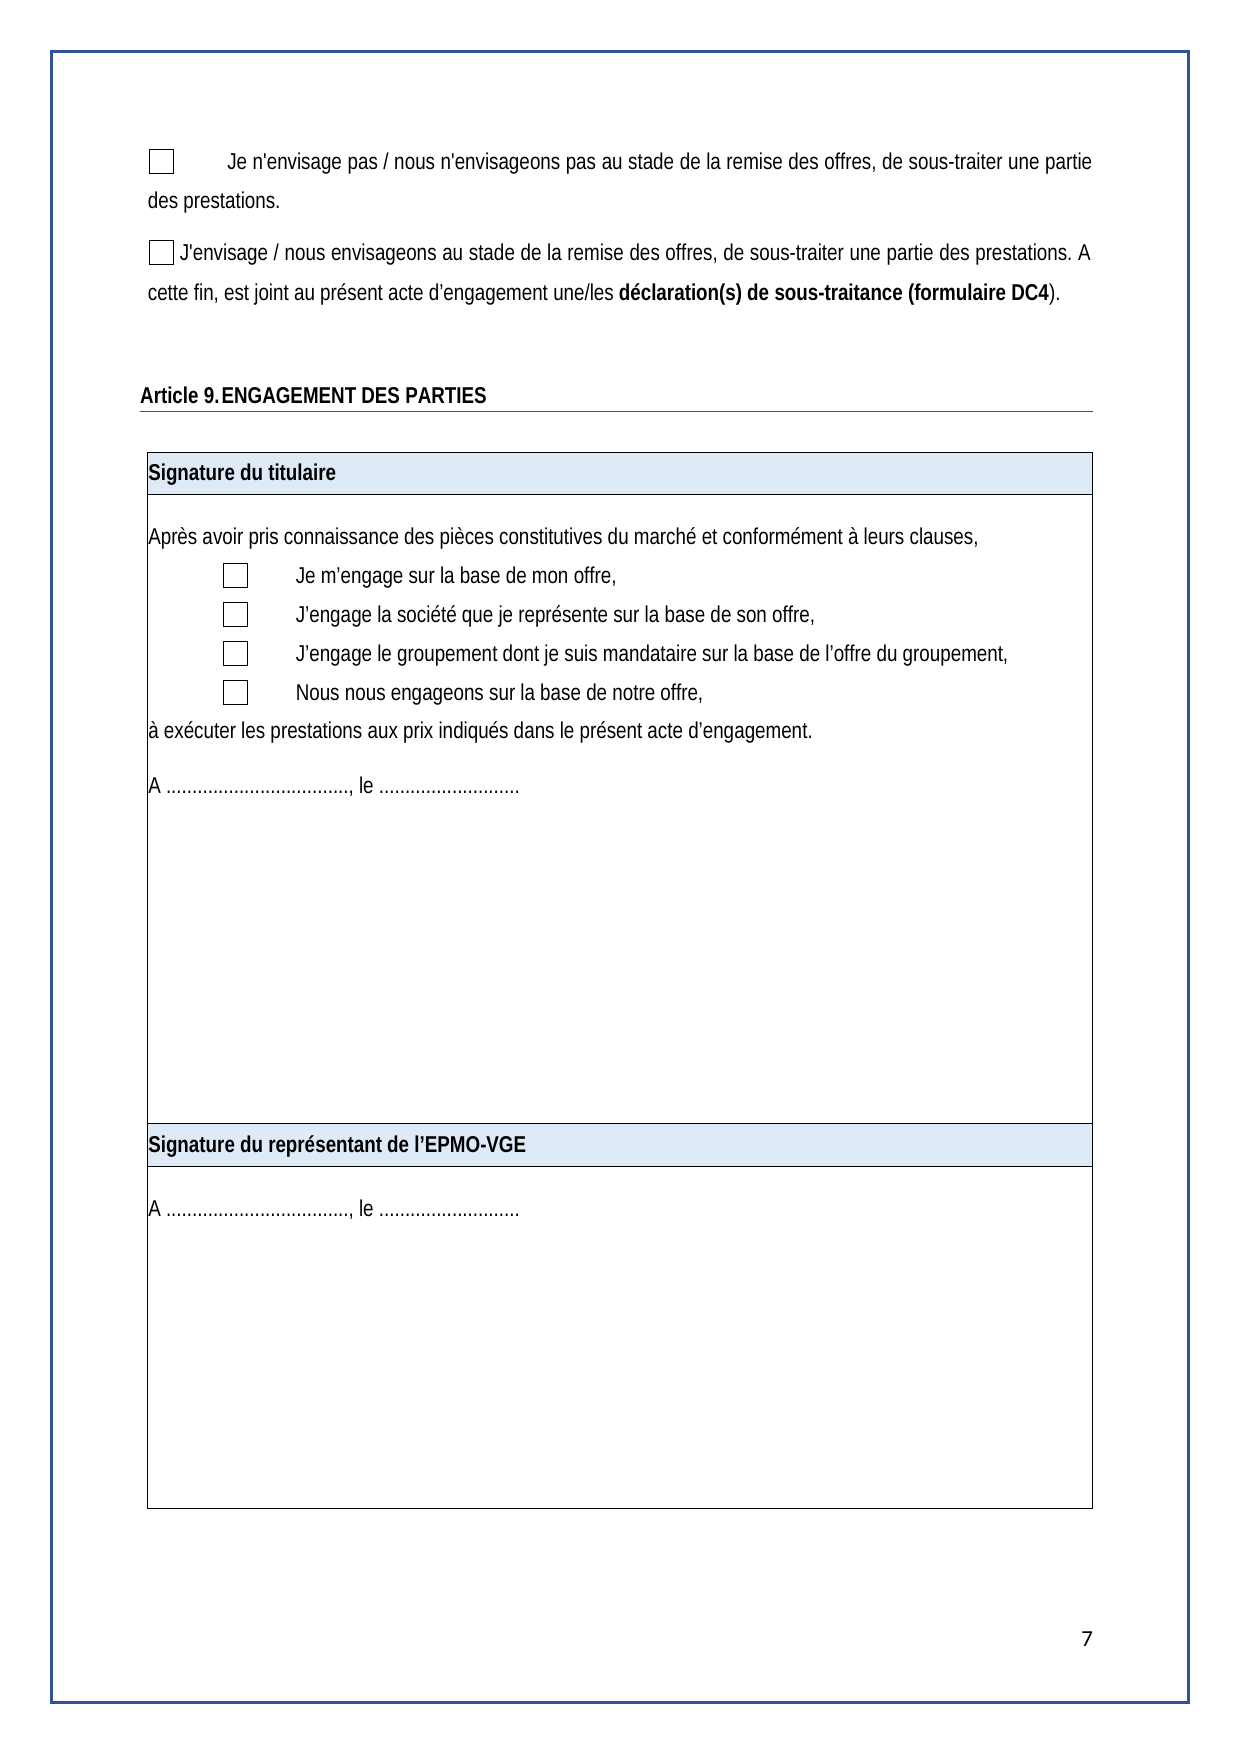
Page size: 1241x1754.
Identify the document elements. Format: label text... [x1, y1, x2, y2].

text Je n'envisage pas / nous n'envisageons pas au stade de la remise des offres, de sous-traiter une partie des prestations. [148, 148, 1093, 213]
table_cell Signature du représentant de l’EPMO-VGE [148, 1124, 1092, 1166]
table_header Signature du titulaire [148, 453, 1092, 494]
list ENGAGEMENT DES PARTIES [140, 382, 1093, 411]
table_cell Après avoir pris connaissance des pièces constitutives du marché et conformément à leurs clauses, Je m’engage sur la base de mon offre, J’engage la société que je représente sur la base de son offre, J’engage le groupement dont je suis mandataire sur la base de l’offre du groupement, Nous nous engageons sur la base de notre offre, à exécuter les prestations aux prix indiqués dans le présent acte d’engagement. A ..................................., le ........................... [148, 495, 1092, 1123]
text J'envisage / nous envisageons au stade de la remise des offres, de sous-traiter une partie des prestations. A cette fin, est joint au présent acte d’engagement une/les déclaration(s) de sous-traitance (formulaire DC4). [148, 239, 1093, 305]
table_cell A ..................................., le ........................... [148, 1167, 1092, 1508]
